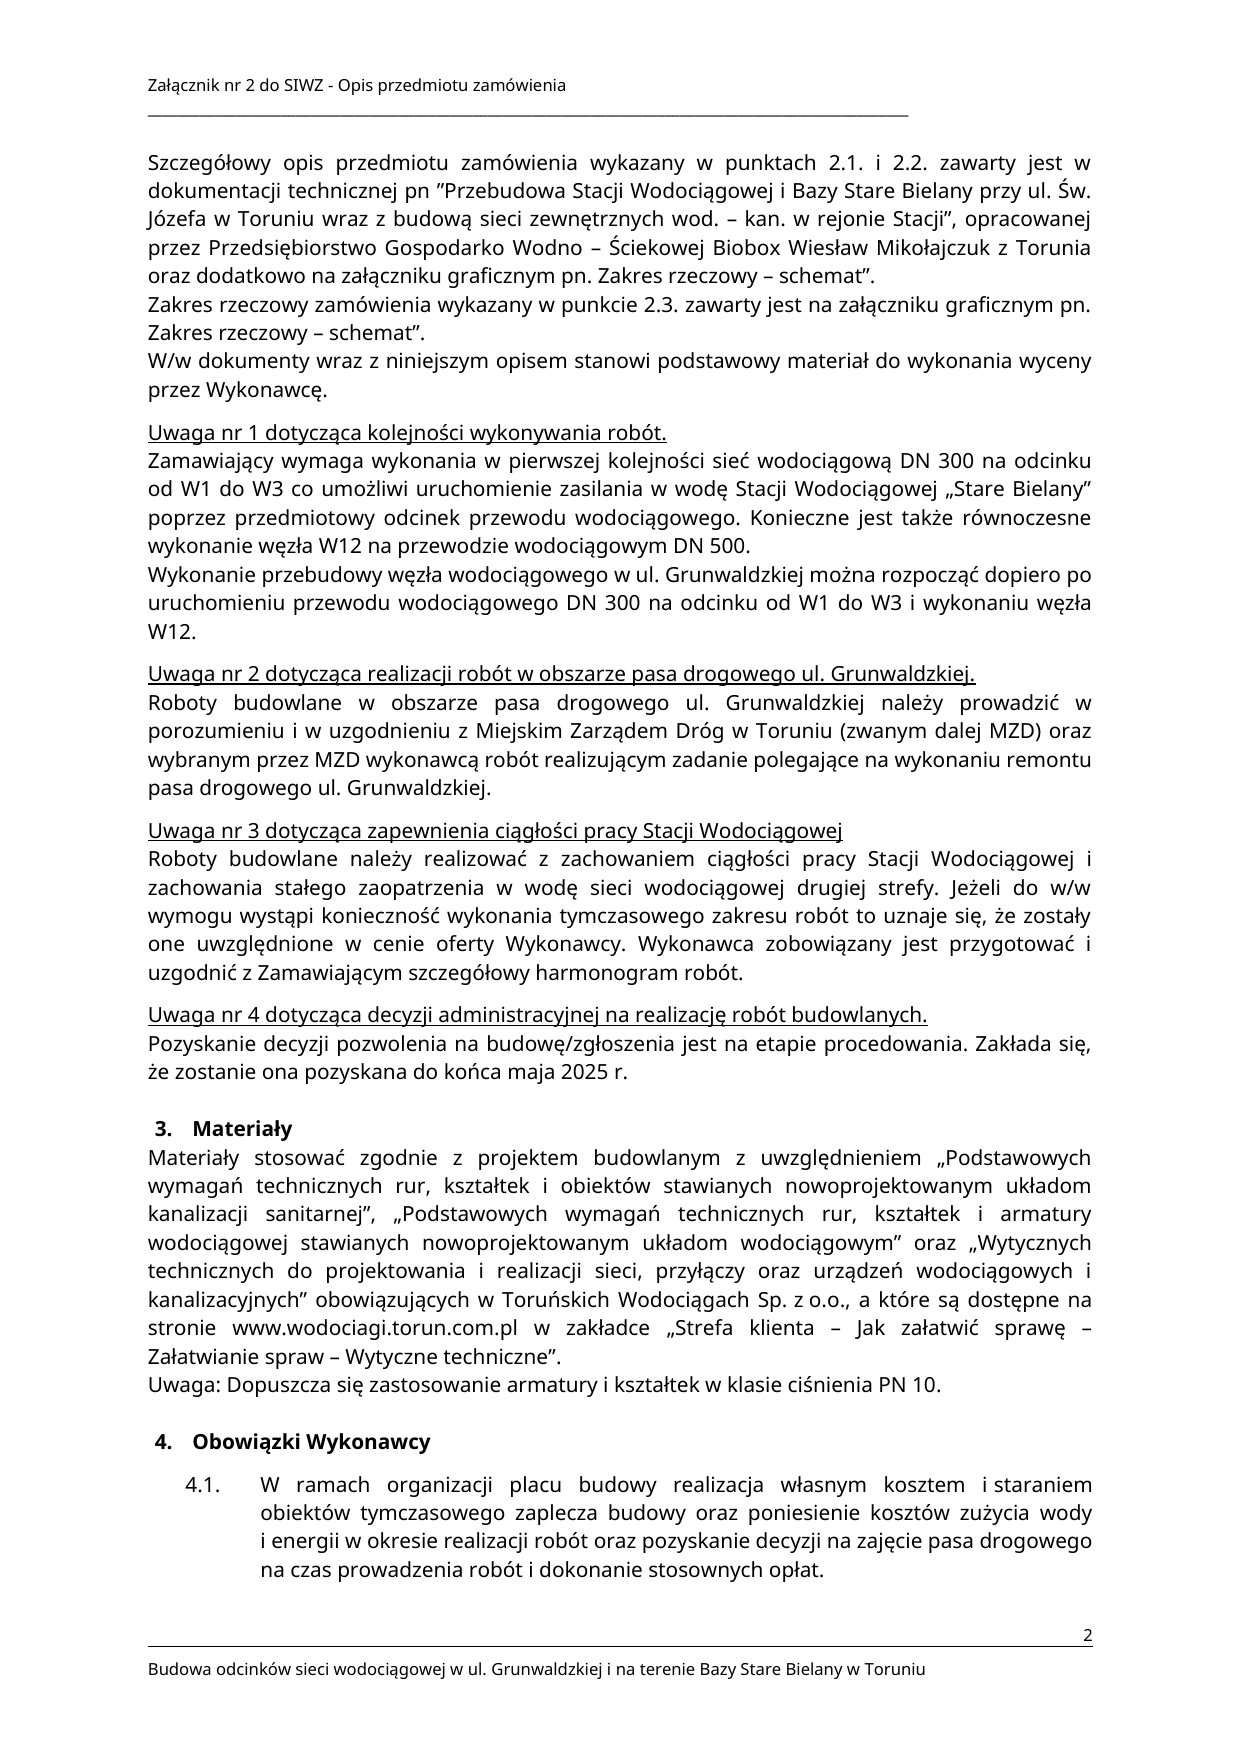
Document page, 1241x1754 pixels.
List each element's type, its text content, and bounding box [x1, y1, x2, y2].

text Pozyskanie decyzji pozwolenia na budowę/zgłoszenia jest na etapie procedowania. Zakłada się, że zostanie ona pozyskana do końca maja 2025 r. [148, 1029, 1093, 1086]
text Uwaga nr 1 dotycząca kolejności wykonywania robót. [148, 418, 1093, 446]
text Uwaga: Dopuszcza się zastosowanie armatury i kształtek w klasie ciśnienia PN 10. [148, 1370, 1093, 1399]
text Uwaga nr 4 dotycząca decyzji administracyjnej na realizację robót budowlanych. [148, 1001, 1093, 1029]
text Szczegółowy opis przedmiotu zamówienia wykazany w punktach 2.1. i 2.2. zawarty jest w dokumentacji technicznej pn ”Przebudowa Stacji Wodociągowej i Bazy Stare Bielany przy ul. Św. Józefa w Toruniu wraz z budową sieci zewnętrznych wod. – kan. w rejonie Stacji”, opracowanej przez Przedsiębiorstwo Gospodarko Wodno – Ściekowej Biobox Wiesław Mikołajczuk z Torunia oraz dodatkowo na załączniku graficznym pn. Zakres rzeczowy – schemat”. [148, 148, 1093, 290]
text Roboty budowlane należy realizować z zachowaniem ciągłości pracy Stacji Wodociągowej i zachowania stałego zaopatrzenia w wodę sieci wodociągowej drugiej strefy. Jeżeli do w/w wymogu wystąpi konieczność wykonania tymczasowego zakresu robót to uznaje się, że zostały one uwzględnione w cenie oferty Wykonawcy. Wykonawca zobowiązany jest przygotować i uzgodnić z Zamawiającym szczegółowy harmonogram robót. [148, 844, 1093, 986]
text W/w dokumenty wraz z niniejszym opisem stanowi podstawowy materiał do wykonania wyceny przez Wykonawcę. [148, 347, 1093, 403]
text Roboty budowlane w obszarze pasa drogowego ul. Grunwaldzkiej należy prowadzić w porozumieniu i w uzgodnieniu z Miejskim Zarządem Dróg w Toruniu (zwanym dalej MZD) oraz wybranym przez MZD wykonawcą robót realizującym zadanie polegające na wykonaniu remontu pasa drogowego ul. Grunwaldzkiej. [148, 688, 1093, 802]
text Materiały stosować zgodnie z projektem budowlanym z uwzględnieniem „Podstawowych wymagań technicznych rur, kształtek i obiektów stawianych nowoprojektowanym układom kanalizacji sanitarnej”, „Podstawowych wymagań technicznych rur, kształtek i armatury wodociągowej stawianych nowoprojektowanym układom wodociągowym” oraz „Wytycznych technicznych do projektowania i realizacji sieci, przyłączy oraz urządzeń wodociągowych i kanalizacyjnych” obowiązujących w Toruńskich Wodociągach Sp. z o.o., a które są dostępne na stronie www.wodociagi.torun.com.pl w zakładce „Strefa klienta – Jak załatwić sprawę – Załatwianie spraw – Wytyczne techniczne”. [148, 1143, 1093, 1370]
list W ramach organizacji placu budowy realizacja własnym kosztem i staraniem obiektów tymczasowego zaplecza budowy oraz poniesienie kosztów zużycia wody i energii w okresie realizacji robót oraz pozyskanie decyzji na zajęcie pasa drogowego na czas prowadzenia robót i dokonanie stosownych opłat. [185, 1470, 1093, 1583]
text Uwaga nr 2 dotycząca realizacji robót w obszarze pasa drogowego ul. Grunwaldzkiej. [148, 659, 1093, 688]
text Zakres rzeczowy zamówienia wykazany w punkcie 2.3. zawarty jest na załączniku graficznym pn. Zakres rzeczowy – schemat”. [148, 290, 1093, 347]
list Obowiązki Wykonawcy [154, 1427, 1093, 1456]
list Materiały [154, 1114, 1093, 1143]
text Uwaga nr 3 dotycząca zapewnienia ciągłości pracy Stacji Wodociągowej [148, 816, 1093, 844]
text Wykonanie przebudowy węzła wodociągowego w ul. Grunwaldzkiej można rozpocząć dopiero po uruchomieniu przewodu wodociągowego DN 300 na odcinku od W1 do W3 i wykonaniu węzła W12. [148, 560, 1093, 645]
text Zamawiający wymaga wykonania w pierwszej kolejności sieć wodociągową DN 300 na odcinku od W1 do W3 co umożliwi uruchomienie zasilania w wodę Stacji Wodociągowej „Stare Bielany” poprzez przedmiotowy odcinek przewodu wodociągowego. Konieczne jest także równoczesne wykonanie węzła W12 na przewodzie wodociągowym DN 500. [148, 446, 1093, 560]
